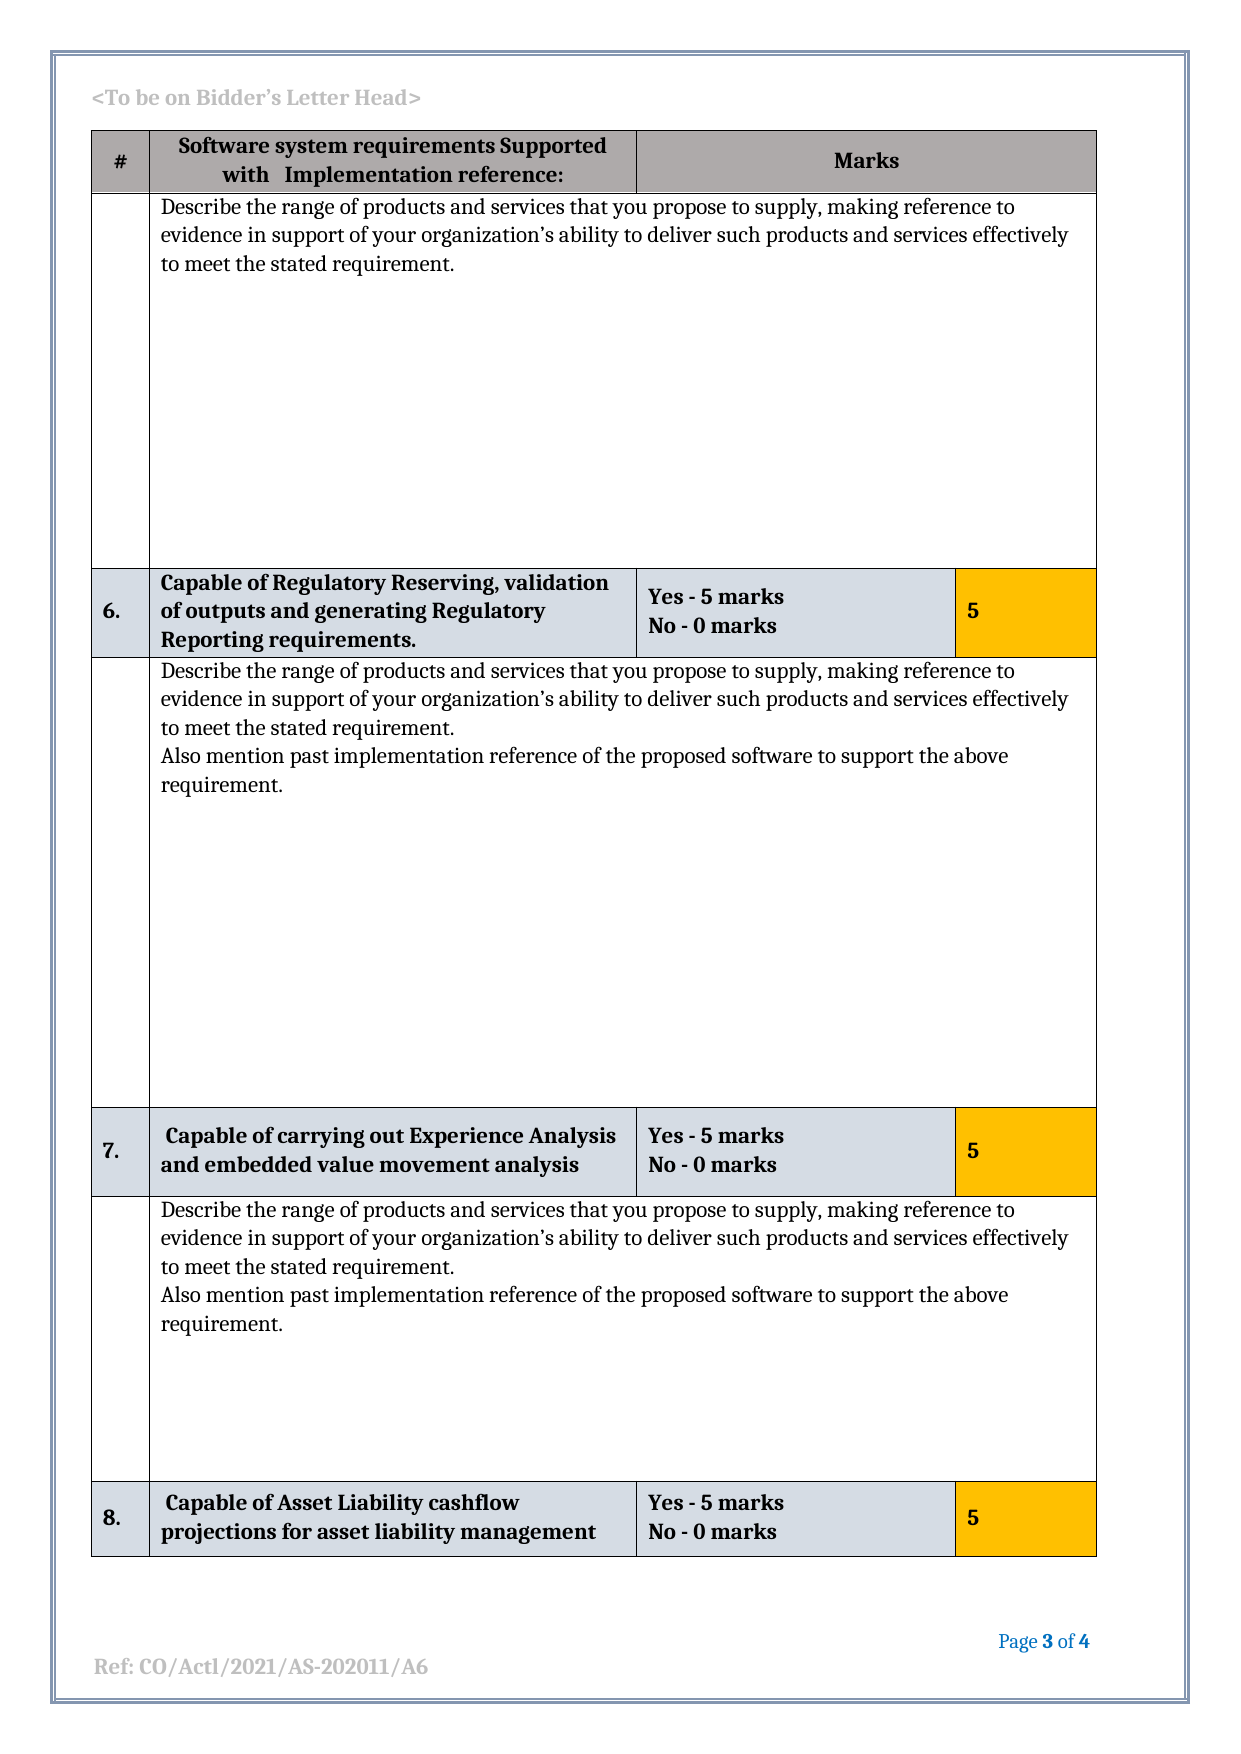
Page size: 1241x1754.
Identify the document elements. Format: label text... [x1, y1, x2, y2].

table_cell 6. [92, 569, 149, 657]
table_cell 5 [956, 1482, 1096, 1556]
table_cell 7. [92, 1108, 149, 1196]
table_cell Yes - 5 marks No - 0 marks [637, 1108, 955, 1196]
table_cell Capable of carrying out Experience Analysis and embedded value movement analysis [150, 1108, 636, 1196]
table_cell 5 [956, 569, 1096, 657]
table_cell 5 [956, 1108, 1096, 1196]
table_header Software system requirements Supported with Implementation reference: [150, 131, 636, 192]
table_cell 8. [92, 1482, 149, 1556]
table_cell Capable of Asset Liability cashflow projections for asset liability management [150, 1482, 636, 1556]
table_header # [92, 131, 149, 192]
table_cell Describe the range of products and services that you propose to supply, making reference to evidence in support of your organization’s ability to deliver such products and services effectively to meet the stated requirement. [150, 194, 1096, 567]
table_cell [150, 1197, 1096, 1481]
table_cell [92, 1197, 149, 1481]
table_header Marks [637, 131, 1096, 192]
table_cell [92, 194, 149, 567]
table_cell Yes - 5 marks No - 0 marks [637, 1482, 955, 1556]
table_cell [92, 658, 149, 1107]
table_cell Capable of Regulatory Reserving, validation of outputs and generating Regulatory Reporting requirements. [150, 569, 636, 657]
table_cell Yes - 5 marks No - 0 marks [637, 569, 955, 657]
